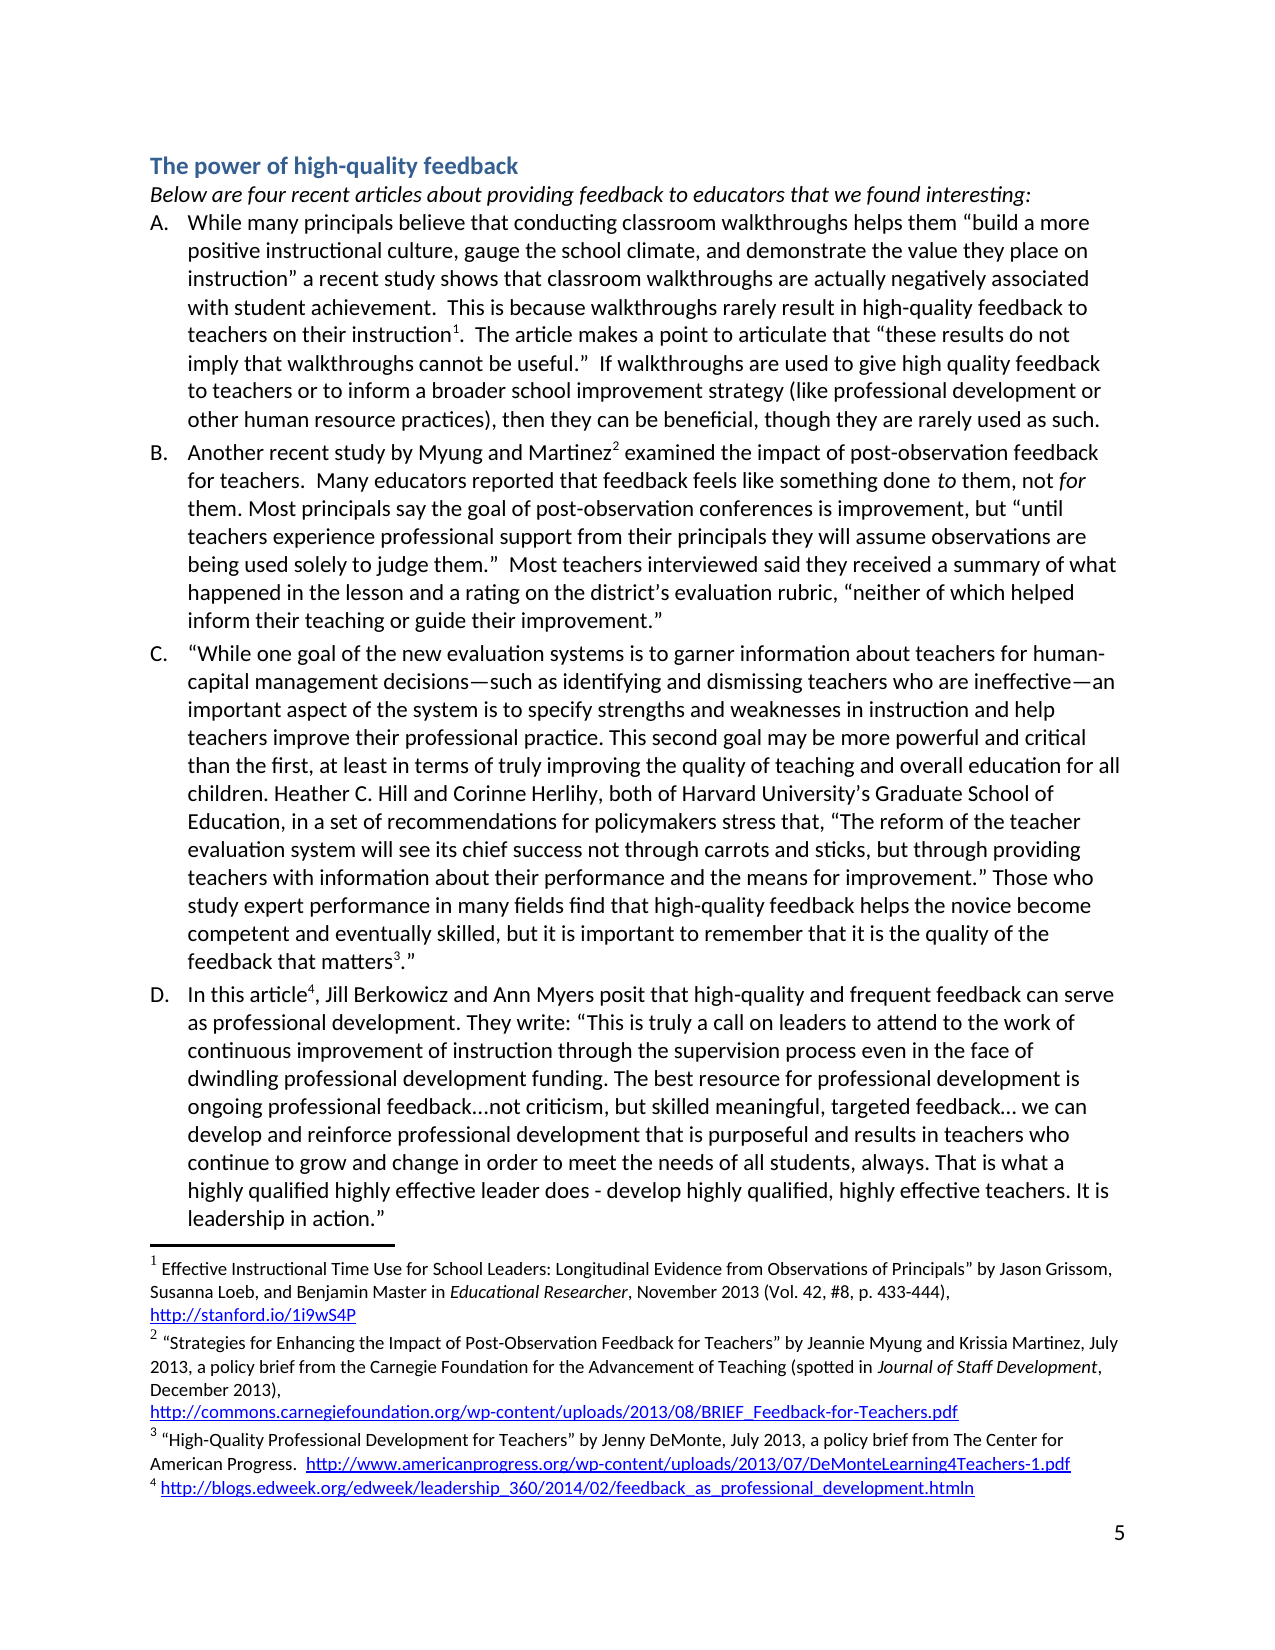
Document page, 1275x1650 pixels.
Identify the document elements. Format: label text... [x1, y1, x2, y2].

text Below are four recent articles about providing feedback to educators that we found interesting: [150, 181, 1125, 208]
list While many principals believe that conducting classroom walkthroughs helps them “build a more positive instructional culture, gauge the school climate, and demonstrate the value they place on instruction” a recent study shows that classroom walkthroughs are actually negatively associated with student achievement. This is because walkthroughs rarely result in high-quality feedback to teachers on their instruction. The article makes a point to articulate that “these results do not imply that walkthroughs cannot be useful.” If walkthroughs are used to give high quality feedback to teachers or to inform a broader school improvement strategy (like professional development or other human resource practices), then they can be beneficial, though they are rarely used as such. [150, 208, 1125, 433]
list Another recent study by Myung and Martinez examined the impact of post-observation feedback for teachers. Many educators reported that feedback feels like something done to them, not for them. Most principals say the goal of post-observation conferences is improvement, but “until teachers experience professional support from their principals they will assume observations are being used solely to judge them.” Most teachers interviewed said they received a summary of what happened in the lesson and a rating on the district’s evaluation rubric, “neither of which helped inform their teaching or guide their improvement.” [150, 438, 1125, 634]
list “While one goal of the new evaluation systems is to garner information about teachers for human-capital management decisions—such as identifying and dismissing teachers who are ineffective—an important aspect of the system is to specify strengths and weaknesses in instruction and help teachers improve their professional practice. This second goal may be more powerful and critical than the first, at least in terms of truly improving the quality of teaching and overall education for all children. Heather C. Hill and Corinne Herlihy, both of Harvard University’s Graduate School of Education, in a set of recommendations for policymakers stress that, “The reform of the teacher evaluation system will see its chief success not through carrots and sticks, but through providing teachers with information about their performance and the means for improvement.” Those who study expert performance in many fields find that high-quality feedback helps the novice become competent and eventually skilled, but it is important to remember that it is the quality of the feedback that matters.” [150, 639, 1125, 975]
text The power of high-quality feedback [150, 150, 1125, 181]
list In this article, Jill Berkowicz and Ann Myers posit that high-quality and frequent feedback can serve as professional development. They write: “This is truly a call on leaders to attend to the work of continuous improvement of instruction through the supervision process even in the face of dwindling professional development funding. The best resource for professional development is ongoing professional feedback...not criticism, but skilled meaningful, targeted feedback… we can develop and reinforce professional development that is purposeful and results in teachers who continue to grow and change in order to meet the needs of all students, always. That is what a highly qualified highly effective leader does - develop highly qualified, highly effective teachers. It is leadership in action.” [150, 980, 1125, 1233]
